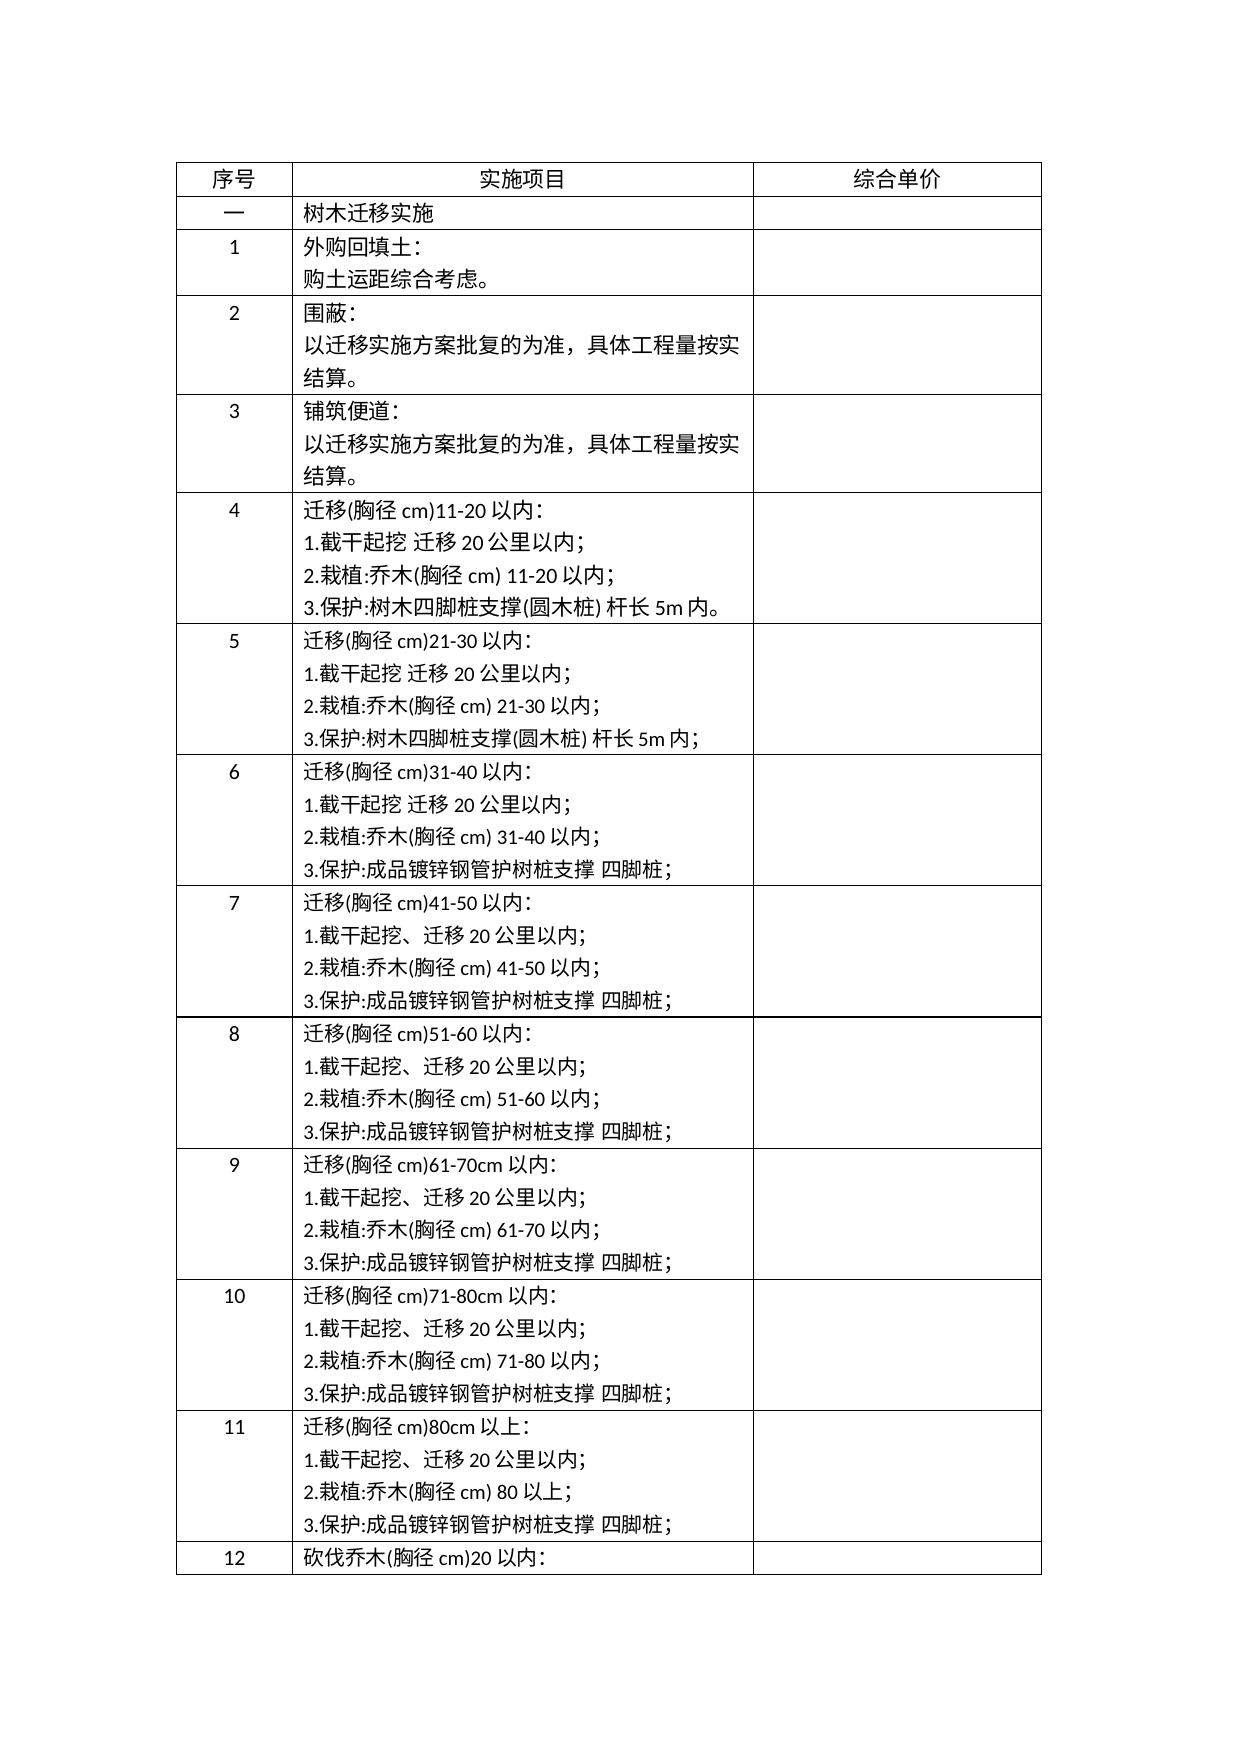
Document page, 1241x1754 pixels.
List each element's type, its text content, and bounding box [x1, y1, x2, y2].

table_cell 一 [177, 197, 292, 229]
table_cell [754, 624, 1041, 754]
table_cell [754, 886, 1041, 1016]
table_cell 2 [177, 296, 292, 394]
table_cell 外购回填土： 购土运距综合考虑。 [293, 230, 753, 295]
table_cell [754, 1018, 1041, 1147]
table_cell 迁移(胸径cm)11-20以内： 1.截干起挖 迁移20公里以内； 2.栽植:乔木(胸径cm) 11-20以内； 3.保护:树木四脚桩支撑(圆木桩) 杆长5m内。 [293, 493, 753, 623]
table_cell 11 [177, 1411, 292, 1541]
table_cell 1 [177, 230, 292, 295]
table_cell 铺筑便道： 以迁移实施方案批复的为准，具体工程量按实结算。 [293, 395, 753, 492]
table_cell 迁移(胸径cm)80cm以上： 1.截干起挖、迁移20公里以内； 2.栽植:乔木(胸径cm) 80以上； 3.保护:成品镀锌钢管护树桩支撑 四脚桩； [293, 1411, 753, 1541]
table_cell 围蔽： 以迁移实施方案批复的为准，具体工程量按实结算。 [293, 296, 753, 394]
table_cell [754, 1411, 1041, 1541]
table_header 序号 [177, 163, 292, 196]
table_header 实施项目 [293, 163, 753, 196]
table_cell 4 [177, 493, 292, 623]
table_cell [754, 1280, 1041, 1409]
table_cell 迁移(胸径cm)51-60以内： 1.截干起挖、迁移20公里以内； 2.栽植:乔木(胸径cm) 51-60以内； 3.保护:成品镀锌钢管护树桩支撑 四脚桩； [293, 1018, 753, 1147]
table_cell [754, 1149, 1041, 1278]
table_cell [754, 1542, 1041, 1574]
table_cell 9 [177, 1149, 292, 1278]
table_cell 迁移(胸径cm)21-30以内： 1.截干起挖 迁移20公里以内； 2.栽植:乔木(胸径cm) 21-30以内； 3.保护:树木四脚桩支撑(圆木桩) 杆长5m内； [293, 624, 753, 754]
table_cell 3 [177, 395, 292, 492]
table_cell 6 [177, 755, 292, 885]
table_cell 5 [177, 624, 292, 754]
table_cell 7 [177, 886, 292, 1016]
table_header 综合单价 [754, 163, 1041, 196]
table_cell [754, 230, 1041, 295]
table_cell 8 [177, 1018, 292, 1147]
table_cell 迁移(胸径cm)61-70cm以内： 1.截干起挖、迁移20公里以内； 2.栽植:乔木(胸径cm) 61-70以内； 3.保护:成品镀锌钢管护树桩支撑 四脚桩； [293, 1149, 753, 1278]
table_cell [754, 755, 1041, 885]
table_cell 10 [177, 1280, 292, 1409]
table_cell [754, 296, 1041, 394]
table_cell 树木迁移实施 [293, 197, 753, 229]
table_cell 迁移(胸径cm)31-40以内： 1.截干起挖 迁移20公里以内； 2.栽植:乔木(胸径cm) 31-40以内； 3.保护:成品镀锌钢管护树桩支撑 四脚桩； [293, 755, 753, 885]
table_cell [754, 395, 1041, 492]
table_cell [293, 1542, 753, 1574]
table_cell [754, 493, 1041, 623]
table_cell 12 [177, 1542, 292, 1574]
table_cell 迁移(胸径cm)41-50以内： 1.截干起挖、迁移20公里以内； 2.栽植:乔木(胸径cm) 41-50以内； 3.保护:成品镀锌钢管护树桩支撑 四脚桩； [293, 886, 753, 1016]
table_cell 迁移(胸径cm)71-80cm以内： 1.截干起挖、迁移20公里以内； 2.栽植:乔木(胸径cm) 71-80以内； 3.保护:成品镀锌钢管护树桩支撑 四脚桩； [293, 1280, 753, 1409]
table_cell [754, 197, 1041, 229]
